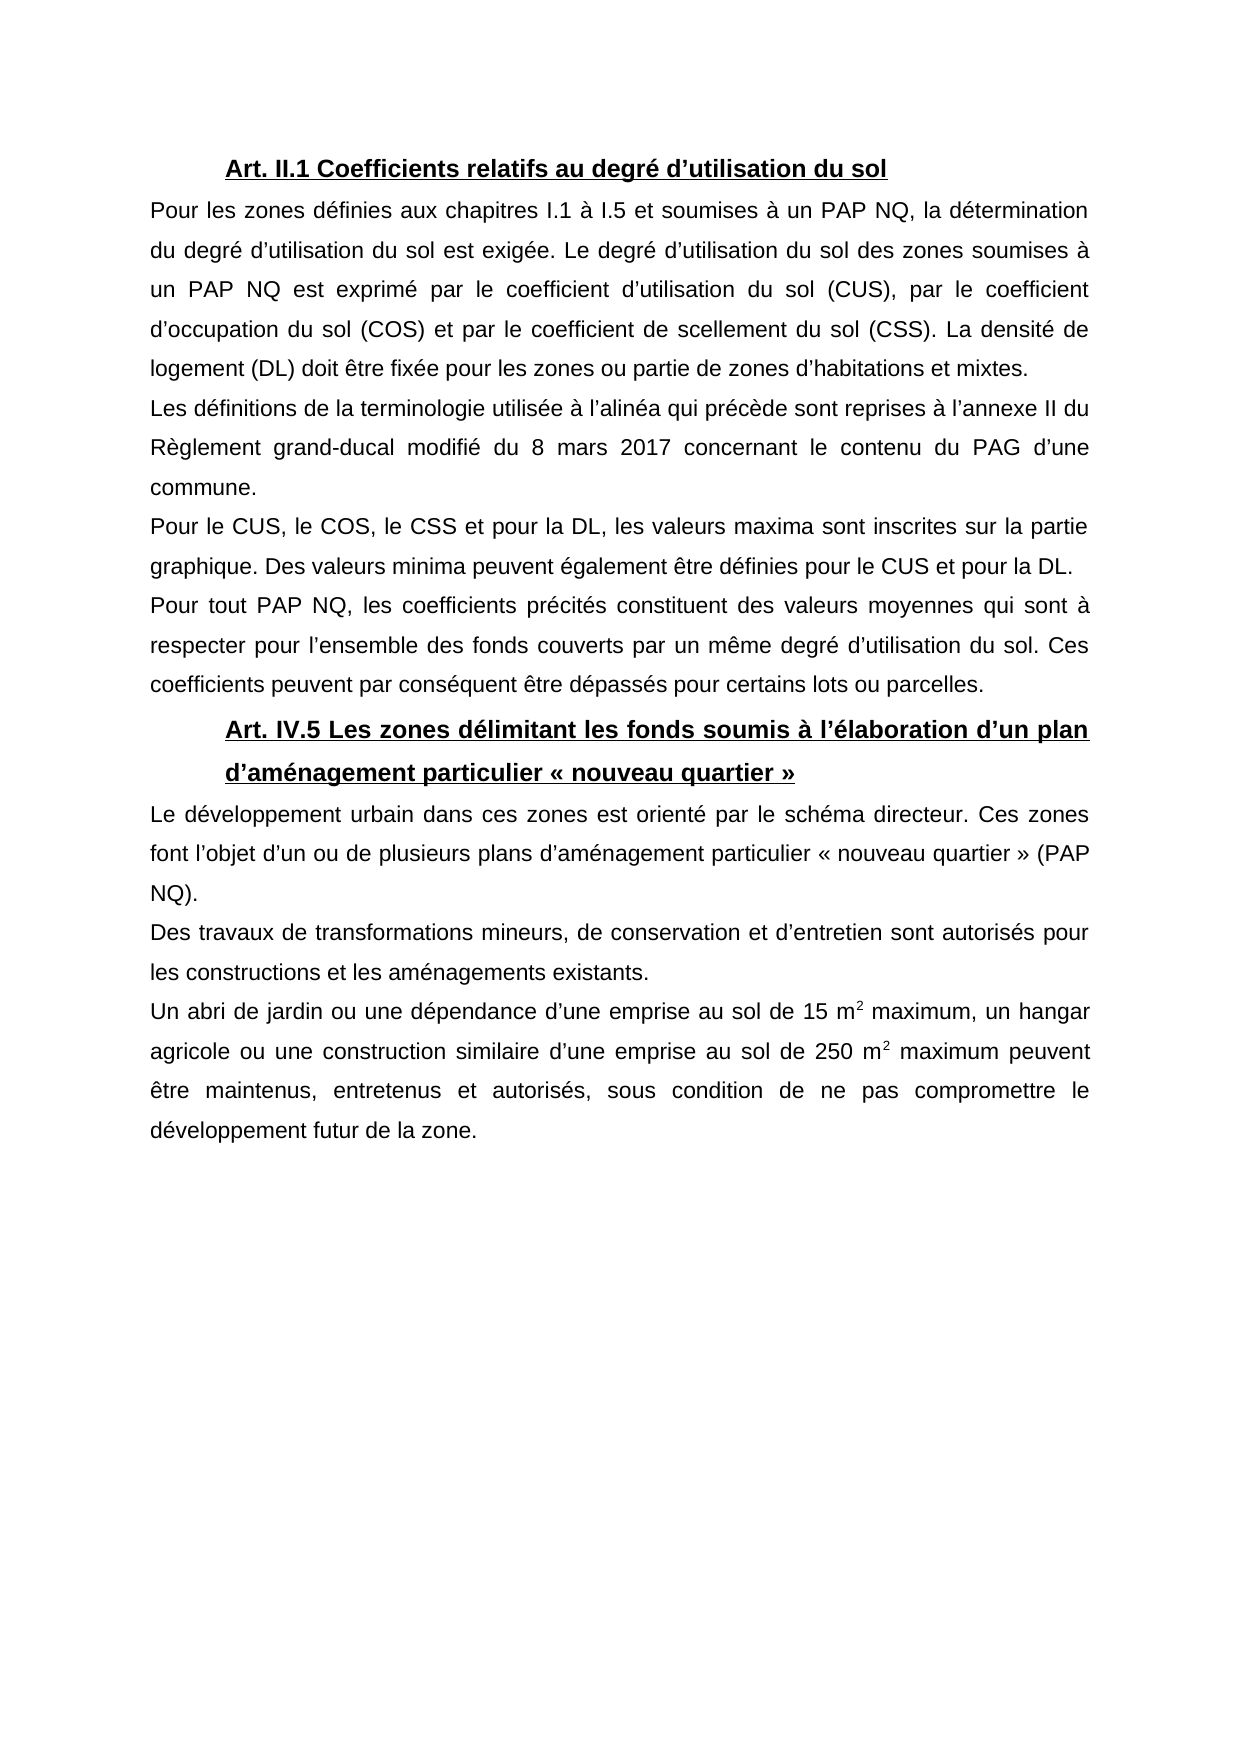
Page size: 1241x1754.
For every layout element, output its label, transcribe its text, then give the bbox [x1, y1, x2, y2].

text Pour le CUS, le COS, le CSS et pour la DL, les valeurs maxima sont inscrites sur la partie graphique. Des valeurs minima peuvent également être définies pour le CUS et pour la DL. [150, 513, 1090, 579]
text Les définitions de la terminologie utilisée à l’alinéa qui précède sont reprises à l’annexe II du Règlement grand-ducal modifié du 8 mars 2017 concernant le contenu du PAG d’une commune. [150, 395, 1090, 500]
subtitle Art. II.1 Coefficients relatifs au degré d’utilisation du sol [225, 154, 1090, 183]
text Pour les zones définies aux chapitres I.1 à I.5 et soumises à un PAP NQ, la détermination du degré d’utilisation du sol est exigée. Le degré d’utilisation du sol des zones soumises à un PAP NQ est exprimé par le coefficient d’utilisation du sol (CUS), par le coefficient d’occupation du sol (COS) et par le coefficient de scellement du sol (CSS). La densité de logement (DL) doit être fixée pour les zones ou partie de zones d’habitations et mixtes. [150, 197, 1090, 382]
subtitle Art. IV.5 Les zones délimitant les fonds soumis à l’élaboration d’un plan d’aménagement particulier « nouveau quartier » [225, 715, 1090, 740]
text Le développement urbain dans ces zones est orienté par le schéma directeur. Ces zones font l’objet d’un ou de plusieurs plans d’aménagement particulier « nouveau quartier » (PAP NQ). [150, 801, 1090, 906]
text Un abri de jardin ou une dépendance d’une emprise au sol de 15 m2 maximum, un hangar agricole ou une construction similaire d’une emprise au sol de 250 m2 maximum peuvent être maintenus, entretenus et autorisés, sous condition de ne pas compromettre le développement futur de la zone. [150, 998, 1090, 1143]
subtitle Art. IV.5 Les zones délimitant les fonds soumis à l’élaboration d’un plan d’aménagement particulier « nouveau quartier » [225, 741, 1090, 787]
text Pour tout PAP NQ, les coefficients précités constituent des valeurs moyennes qui sont à respecter pour l’ensemble des fonds couverts par un même degré d’utilisation du sol. Ces coefficients peuvent par conséquent être dépassés pour certains lots ou parcelles. [150, 592, 1090, 697]
text Des travaux de transformations mineurs, de conservation et d’entretien sont autorisés pour les constructions et les aménagements existants. [150, 919, 1090, 985]
